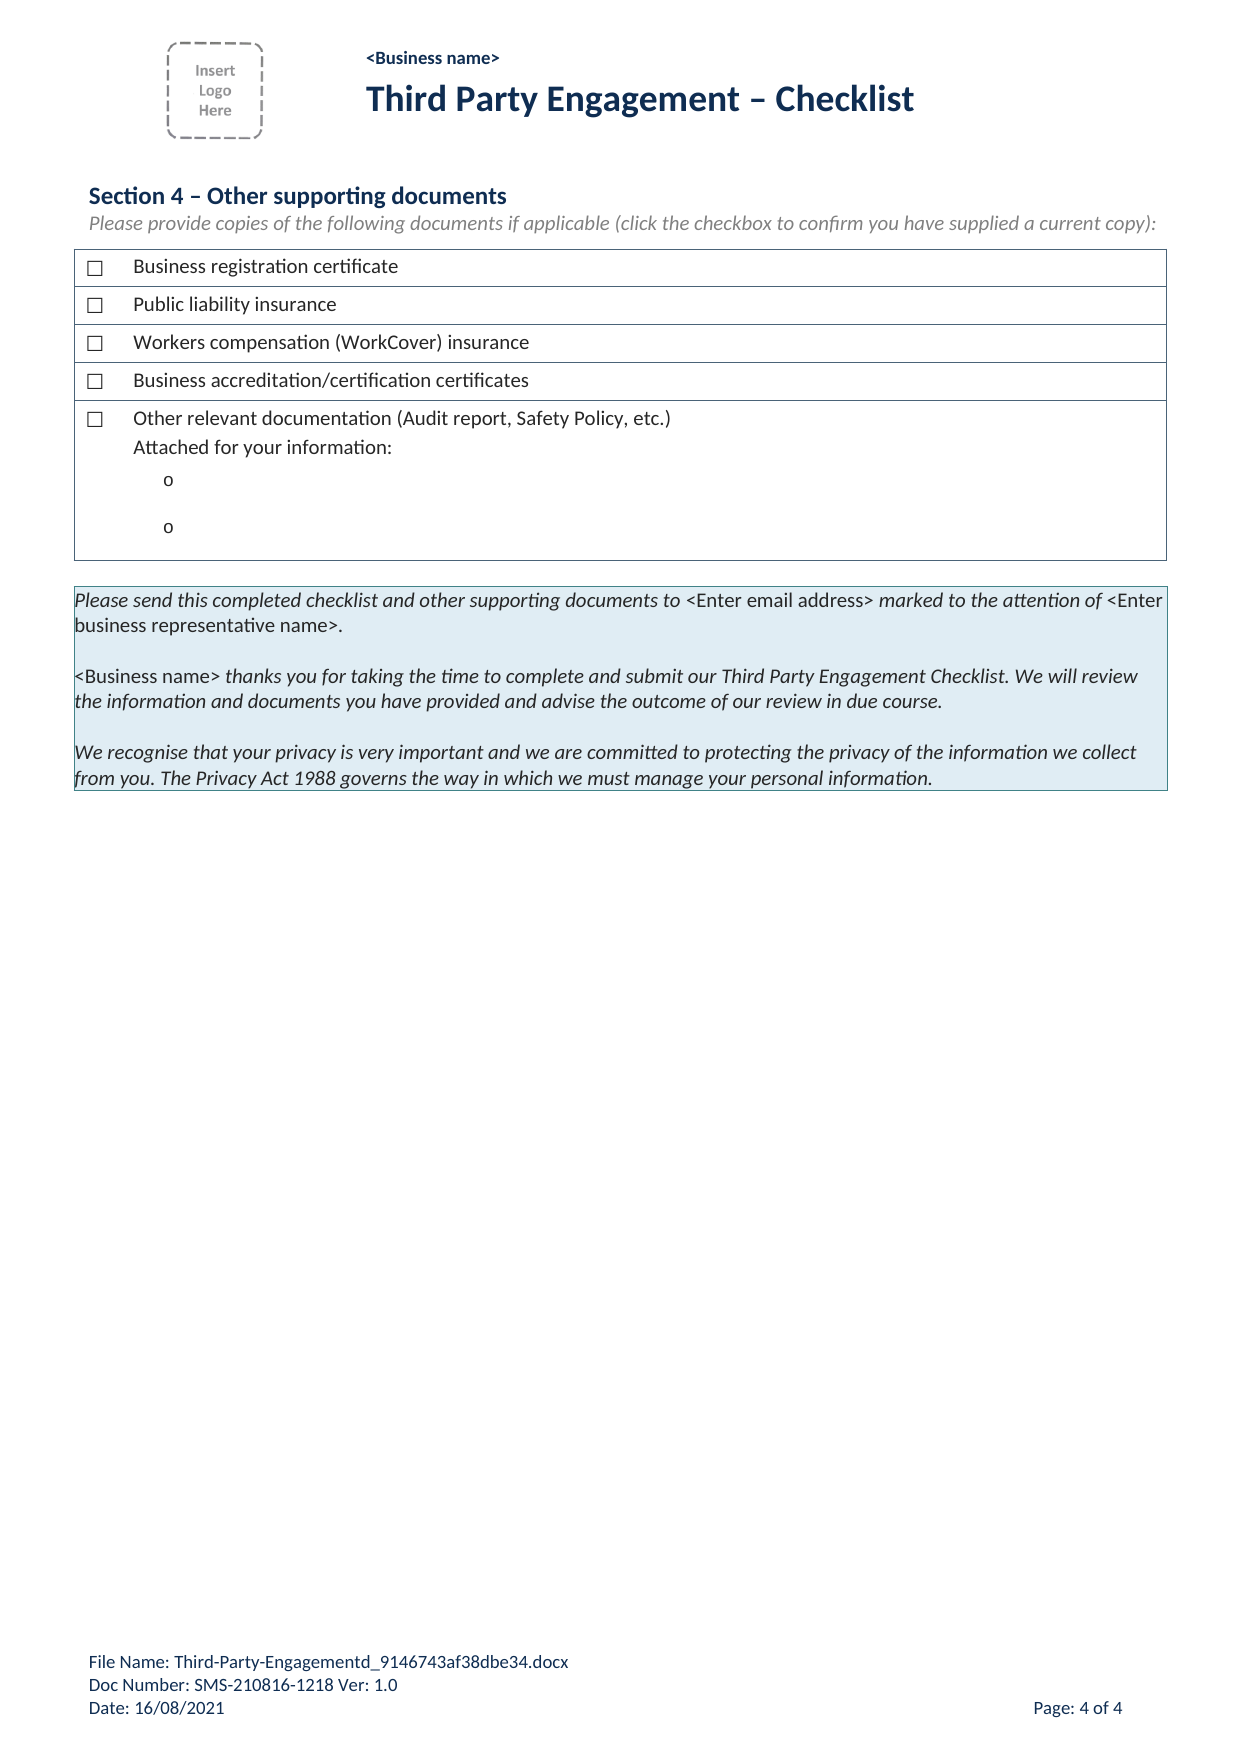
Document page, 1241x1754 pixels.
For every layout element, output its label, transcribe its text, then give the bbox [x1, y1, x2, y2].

table_header Business registration certificate [122, 250, 1166, 286]
picture [160, 35, 269, 145]
text Please provide copies of the following documents if applicable (click the checkbox to confirm you have supplied a current copy): [89, 211, 1167, 236]
table_cell Other relevant documentation (Audit report, Safety Policy, etc.) Attached for your information: [122, 401, 1166, 559]
table_header Please send this completed checklist and other supporting documents to marked to the attention of . thanks you for taking the time to complete and submit our Third Party Engagement Checklist. We will review the information and documents you have provided and advise the outcome of our review in due course. We recognise that your privacy is very important and we are committed to protecting the privacy of the information we collect from you. The Privacy Act 1988 governs the way in which we must manage your personal information. [75, 587, 1167, 790]
subtitle Section 4 – Other supporting documents [89, 180, 1167, 211]
table_cell Public liability insurance [122, 287, 1166, 324]
table_cell Workers compensation (WorkCover) insurance [122, 325, 1166, 362]
table_cell Business accreditation/certification certificates [122, 363, 1166, 400]
